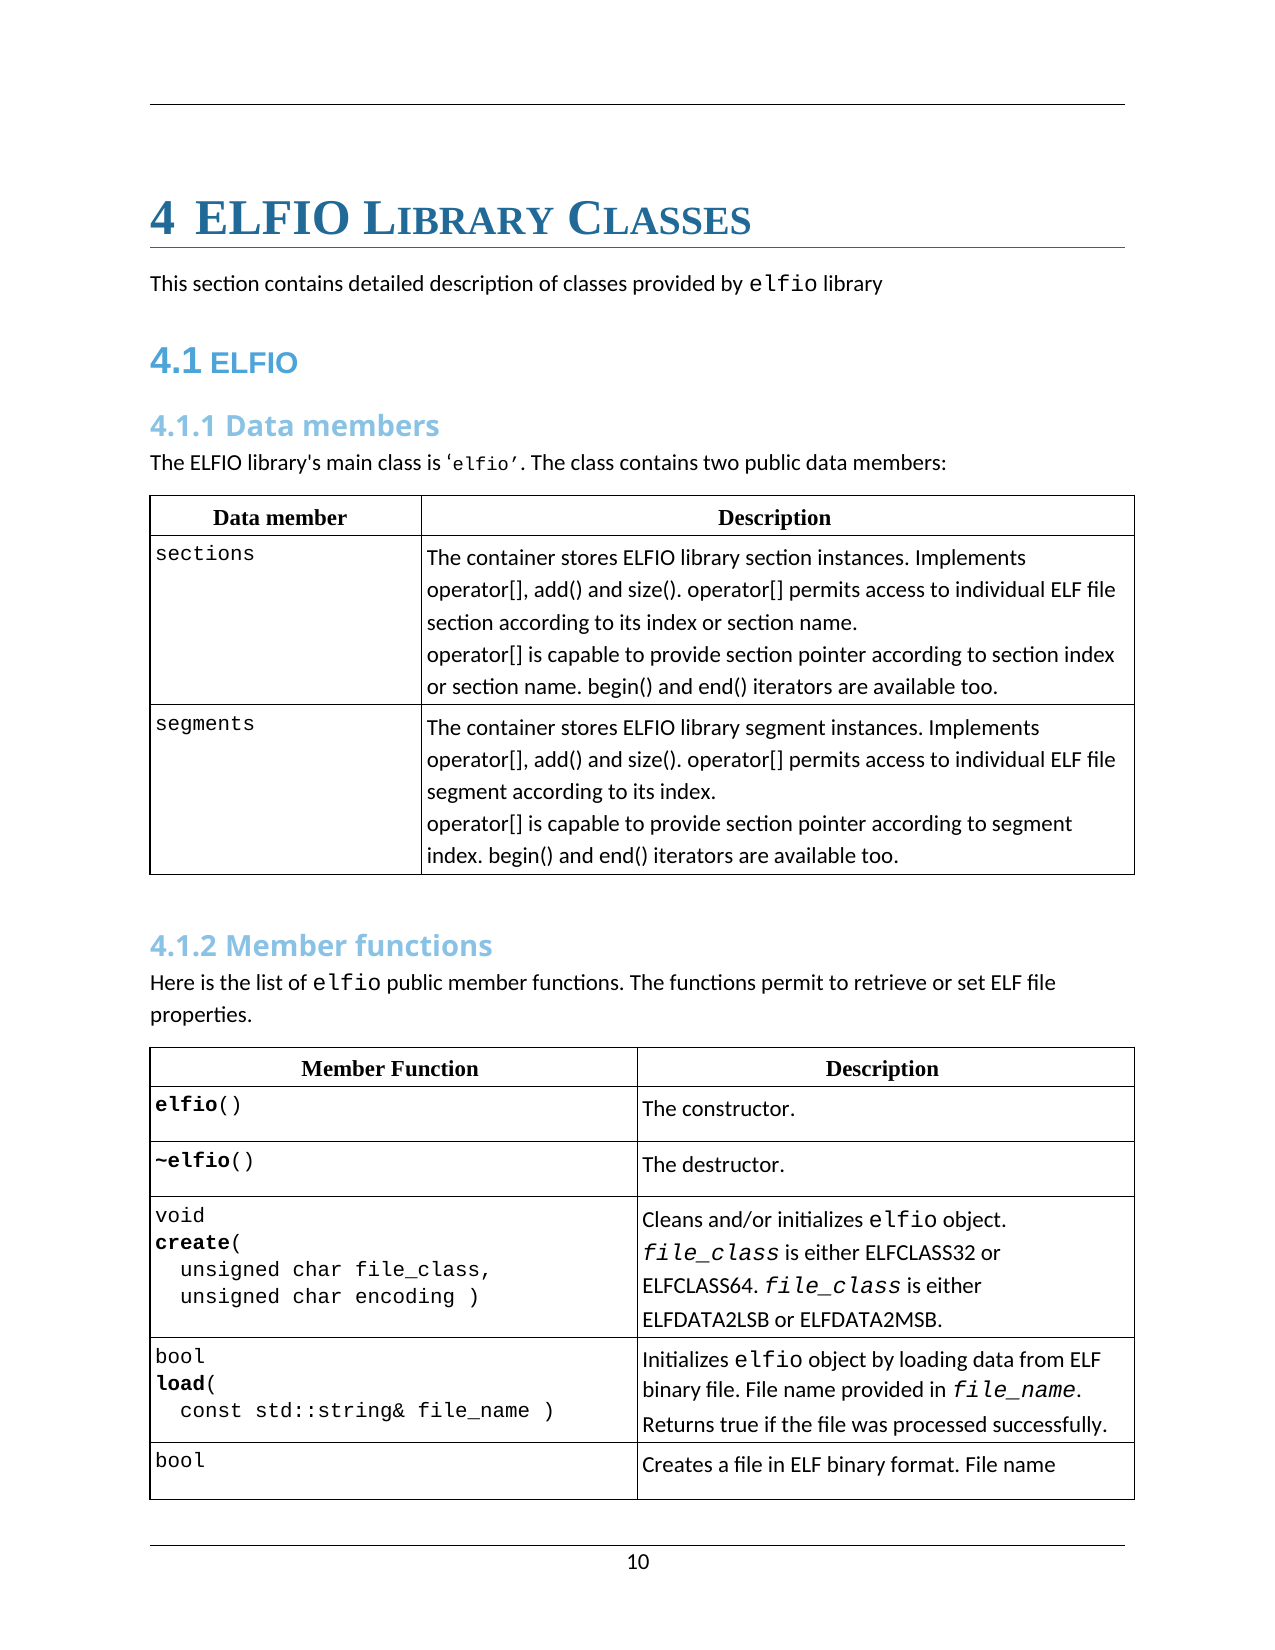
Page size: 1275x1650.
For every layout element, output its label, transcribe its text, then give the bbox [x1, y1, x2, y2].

table_cell sections [151, 536, 421, 704]
table_cell Cleans and/or initializes elfio object. file_class is either ELFCLASS32 or ELFCLASS64. file_class is either ELFDATA2LSB or ELFDATA2MSB. [638, 1197, 1134, 1337]
table_cell The container stores ELFIO library segment instances. Implements operator[], add() and size(). operator[] permits access to individual ELF file segment according to its index. operator[] is capable to provide section pointer according to segment index. begin() and end() iterators are available too. [422, 705, 1134, 873]
table_cell ~elfio() [151, 1142, 637, 1196]
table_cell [638, 1443, 1134, 1499]
subtitle Data members [150, 406, 1125, 445]
subtitle elfio [150, 338, 1125, 381]
table_cell void create( unsigned char file_class, unsigned char encoding ) [151, 1197, 637, 1337]
table_cell Initializes elfio object by loading data from ELF binary file. File name provided in file_name. Returns true if the file was processed successfully. [638, 1338, 1134, 1442]
text This section contains detailed description of classes provided by elfio library [150, 269, 1125, 298]
table_cell The constructor. [638, 1087, 1134, 1141]
subtitle ELFIO Library Classes [150, 187, 1125, 247]
table_cell bool load( const std::string& file_name ) [151, 1338, 637, 1442]
table_cell The destructor. [638, 1142, 1134, 1196]
text Here is the list of elfio public member functions. The functions permit to retrieve or set ELF file properties. [150, 968, 1125, 1028]
subtitle Member functions [150, 926, 1125, 965]
table_header Data member [151, 496, 421, 534]
table_header Description [638, 1048, 1134, 1086]
table_cell elfio() [151, 1087, 637, 1141]
table_header Description [422, 496, 1134, 534]
table_header Member Function [151, 1048, 637, 1086]
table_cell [151, 1443, 637, 1499]
table_cell segments [151, 705, 421, 873]
table_cell The container stores ELFIO library section instances. Implements operator[], add() and size(). operator[] permits access to individual ELF file section according to its index or section name. operator[] is capable to provide section pointer according to section index or section name. begin() and end() iterators are available too. [422, 536, 1134, 704]
text The ELFIO library's main class is ‘elfio’. The class contains two public data members: [150, 448, 1125, 477]
